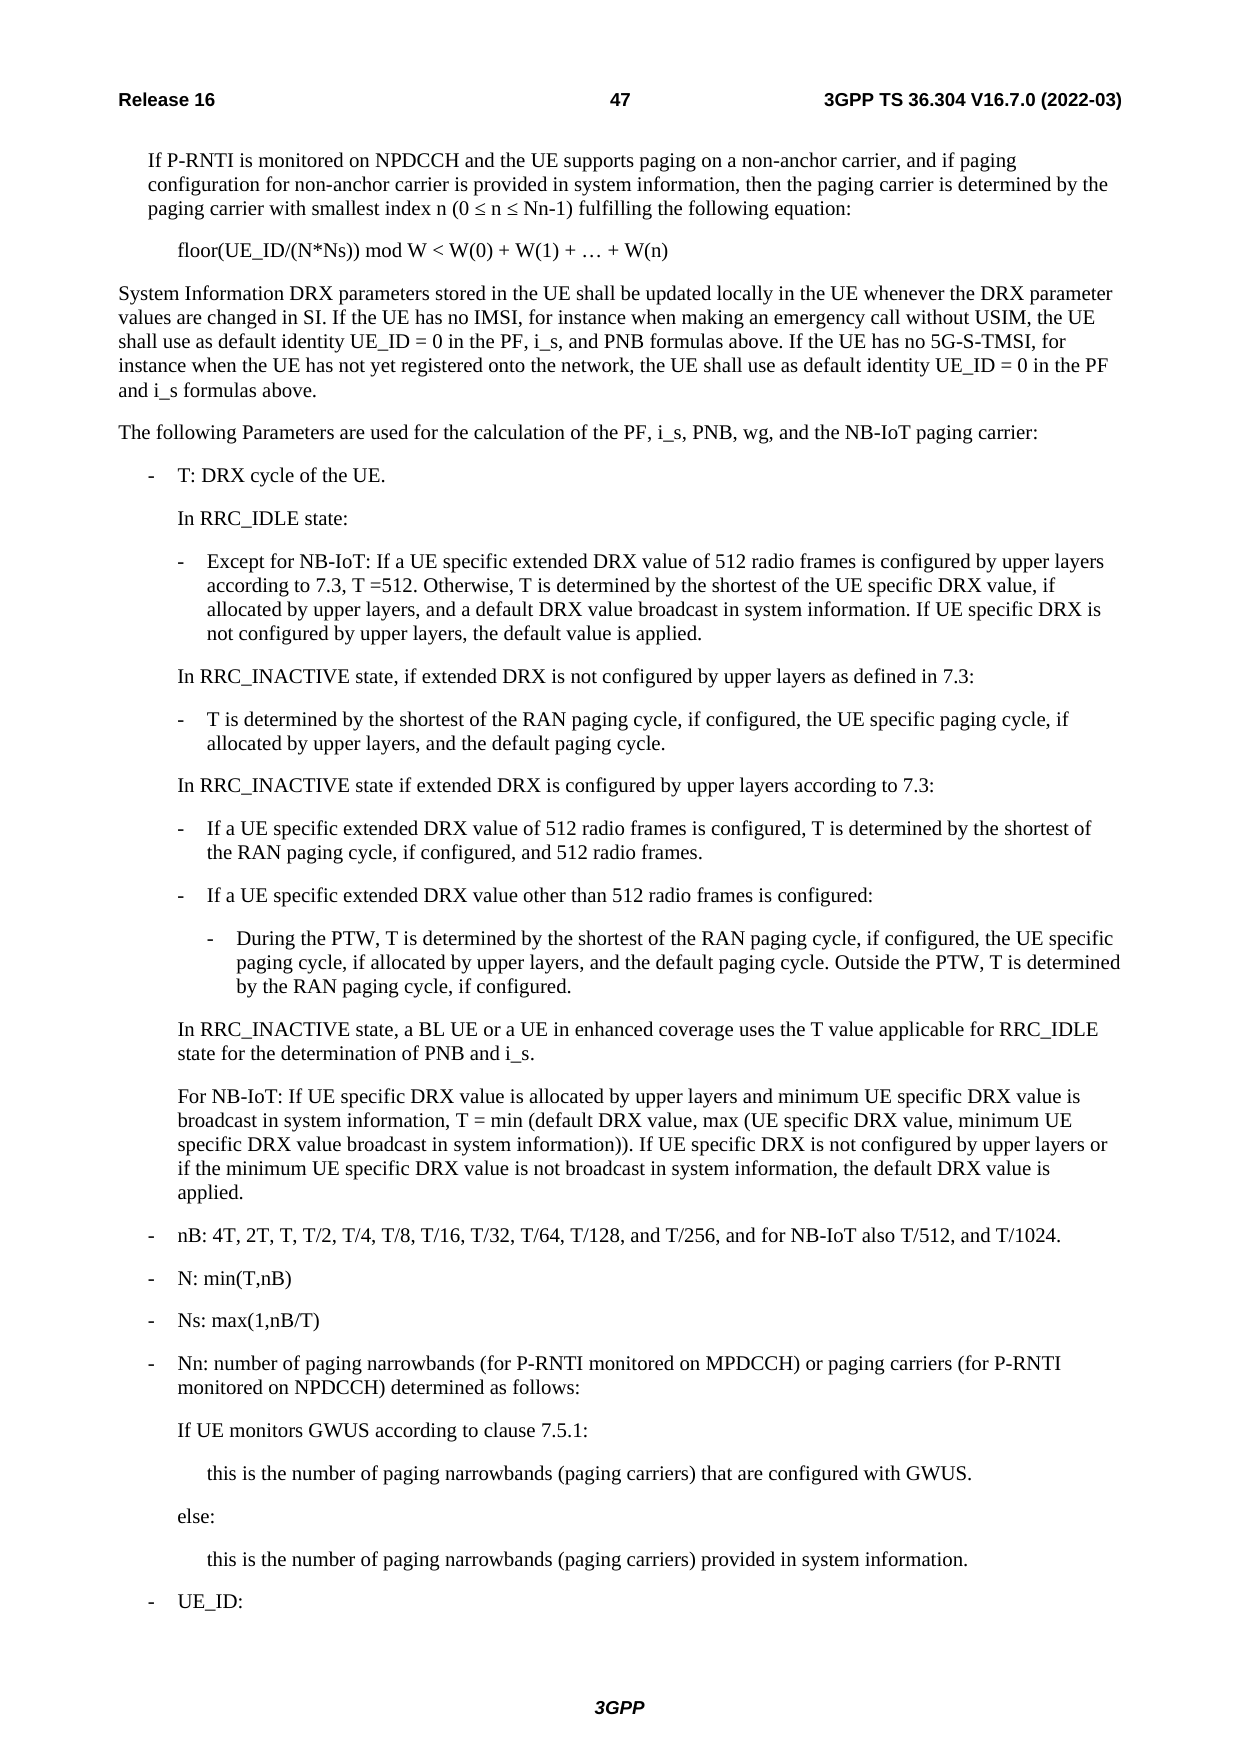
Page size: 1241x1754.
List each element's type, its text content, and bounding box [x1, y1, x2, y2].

text floor(UE_ID/(N*Ns)) mod W < W(0) + W(1) + … + W(n) [177, 238, 1122, 262]
text System Information DRX parameters stored in the UE shall be updated locally in the UE whenever the DRX parameter values are changed in SI. If the UE has no IMSI, for instance when making an emergency call without USIM, the UE shall use as default identity UE_ID = 0 in the PF, i_s, and PNB formulas above. If the UE has no 5G-S-TMSI, for instance when the UE has not yet registered onto the network, the UE shall use as default identity UE_ID = 0 in the PF and i_s formulas above. [118, 281, 1122, 402]
text - T: DRX cycle of the UE. [148, 463, 1122, 487]
text this is the number of paging narrowbands (paging carriers) that are configured with GWUS. [207, 1461, 1122, 1485]
text - N: min(T,nB) [148, 1266, 1122, 1290]
text - nB: 4T, 2T, T, T/2, T/4, T/8, T/16, T/32, T/64, T/128, and T/256, and for NB-IoT also T/512, and T/1024. [148, 1223, 1122, 1247]
text If UE monitors GWUS according to clause 7.5.1: [177, 1418, 1122, 1442]
text In RRC_INACTIVE state, if extended DRX is not configured by upper layers as defined in 7.3: [177, 664, 1122, 688]
text - UE_ID: [148, 1589, 1122, 1613]
text this is the number of paging narrowbands (paging carriers) provided in system information. [207, 1547, 1122, 1571]
text If P-RNTI is monitored on NPDCCH and the UE supports paging on a non-anchor carrier, and if paging configuration for non-anchor carrier is provided in system information, then the paging carrier is determined by the paging carrier with smallest index n (0 ≤ n ≤ Nn-1) fulfilling the following equation: [148, 147, 1122, 220]
text else: [177, 1504, 1122, 1528]
text - If a UE specific extended DRX value other than 512 radio frames is configured: [177, 883, 1122, 907]
text - Ns: max(1,nB/T) [148, 1308, 1122, 1332]
text - Nn: number of paging narrowbands (for P-RNTI monitored on MPDCCH) or paging carriers (for P-RNTI monitored on NPDCCH) determined as follows: [148, 1351, 1122, 1399]
text For NB-IoT: If UE specific DRX value is allocated by upper layers and minimum UE specific DRX value is broadcast in system information, T = min (default DRX value, max (UE specific DRX value, minimum UE specific DRX value broadcast in system information)). If UE specific DRX is not configured by upper layers or if the minimum UE specific DRX value is not broadcast in system information, the default DRX value is applied. [148, 1084, 1122, 1204]
text The following Parameters are used for the calculation of the PF, i_s, PNB, wg, and the NB-IoT paging carrier: [118, 420, 1122, 444]
text - During the PTW, T is determined by the shortest of the RAN paging cycle, if configured, the UE specific paging cycle, if allocated by upper layers, and the default paging cycle. Outside the PTW, T is determined by the RAN paging cycle, if configured. [207, 926, 1122, 998]
text - If a UE specific extended DRX value of 512 radio frames is configured, T is determined by the shortest of the RAN paging cycle, if configured, and 512 radio frames. [177, 816, 1122, 864]
text In RRC_IDLE state: [177, 506, 1122, 530]
text In RRC_INACTIVE state, a BL UE or a UE in enhanced coverage uses the T value applicable for RRC_IDLE state for the determination of PNB and i_s. [148, 1017, 1122, 1065]
text - T is determined by the shortest of the RAN paging cycle, if configured, the UE specific paging cycle, if allocated by upper layers, and the default paging cycle. [177, 707, 1122, 755]
text In RRC_INACTIVE state if extended DRX is configured by upper layers according to 7.3: [177, 773, 1122, 797]
text - Except for NB-IoT: If a UE specific extended DRX value of 512 radio frames is configured by upper layers according to 7.3, T =512. Otherwise, T is determined by the shortest of the UE specific DRX value, if allocated by upper layers, and a default DRX value broadcast in system information. If UE specific DRX is not configured by upper layers, the default value is applied. [177, 549, 1122, 645]
